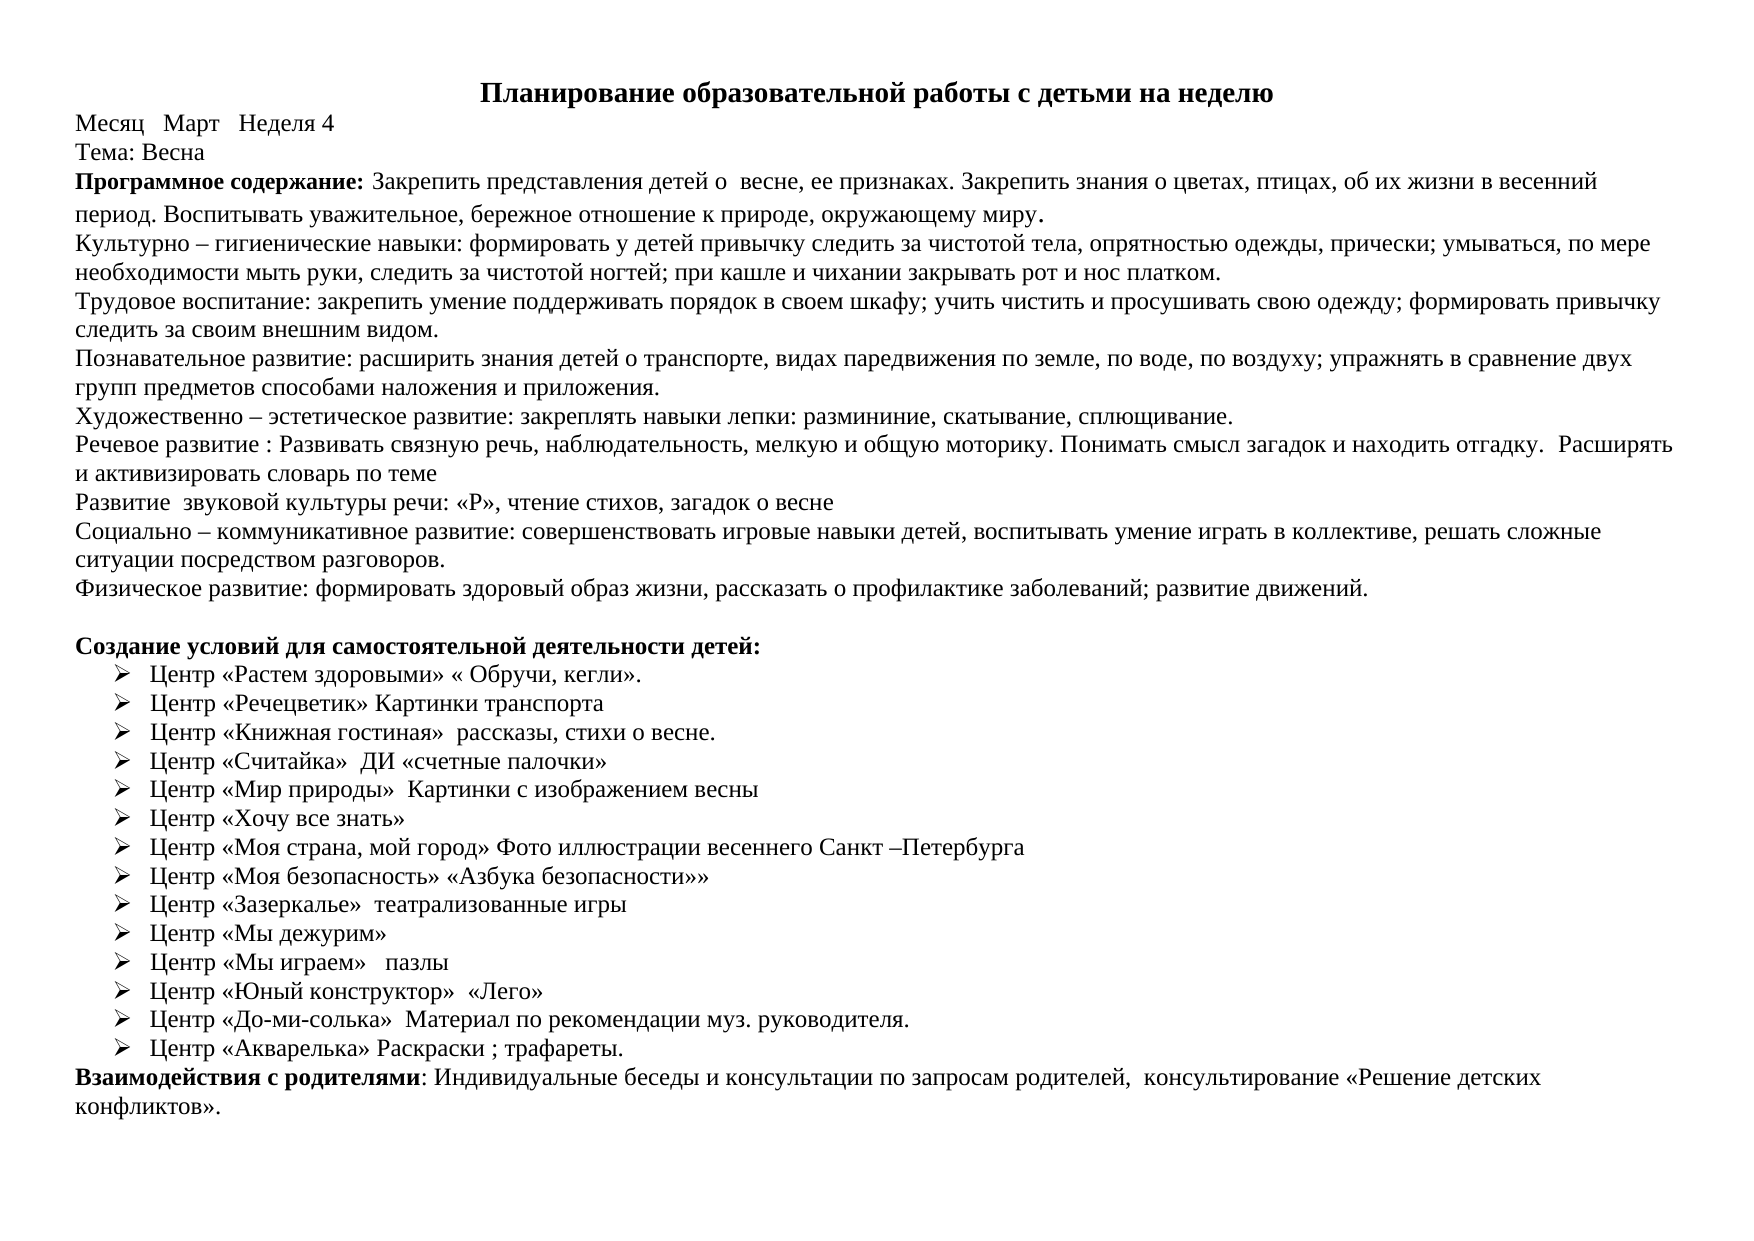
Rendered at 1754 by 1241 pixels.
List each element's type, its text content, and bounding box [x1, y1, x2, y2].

text Трудовое воспитание: закрепить умение поддерживать порядок в своем шкафу; учить чистить и просушивать свою одежду; формировать привычку следить за своим внешним видом. [75, 286, 1679, 343]
list Центр «Моя безопасность» «Азбука безопасности»» [112, 861, 1679, 889]
text Физическое развитие: формировать здоровый образ жизни, рассказать о профилактике заболеваний; развитие движений. [75, 573, 1679, 602]
list Центр «Растем здоровыми» « Обручи, кегли». [112, 659, 1679, 688]
text Планирование образовательной работы с детьми на неделю [75, 75, 1679, 108]
text Взаимодействия с родителями: Индивидуальные беседы и консультации по запросам родителей, консультирование «Решение детских конфликтов». [75, 1062, 1679, 1119]
list Центр «Мы играем» пазлы [112, 947, 1679, 976]
list Центр «Юный конструктор» «Лего» [112, 976, 1679, 1004]
text Социально – коммуникативное развитие: совершенствовать игровые навыки детей, воспитывать умение играть в коллективе, решать сложные ситуации посредством разговоров. [75, 516, 1679, 573]
list Центр «Считайка» ДИ «счетные палочки» [112, 746, 1679, 774]
text Создание условий для самостоятельной деятельности детей: [75, 631, 1679, 659]
list Центр «Зазеркалье» театрализованные игры [112, 889, 1679, 918]
text Художественно – эстетическое развитие: закреплять навыки лепки: размининие, скатывание, сплющивание. [75, 401, 1679, 429]
text Тема: Весна [75, 137, 1679, 166]
list Центр «Хочу все знать» [112, 803, 1679, 832]
text Программное содержание: Закрепить представления детей о весне, ее признаках. Закрепить знания о цветах, птицах, об их жизни в весенний период. Воспитывать уважительное, бережное отношение к природе, окружающему миру. [1059, 166, 1679, 228]
text Познавательное развитие: расширить знания детей о транспорте, видах паредвижения по земле, по воде, по воздуху; упражнять в сравнение двух групп предметов способами наложения и приложения. [75, 343, 1679, 401]
text Культурно – гигиенические навыки: формировать у детей привычку следить за чистотой тела, опрятностью одежды, прически; умываться, по мере необходимости мыть руки, следить за чистотой ногтей; при кашле и чихании закрывать рот и нос платком. [75, 228, 1679, 286]
list Центр «Книжная гостиная» рассказы, стихи о весне. [112, 717, 1679, 746]
text Речевое развитие : Развивать связную речь, наблюдательность, мелкую и общую моторику. Понимать смысл загадок и находить отгадку. Расширять и активизировать словарь по теме [75, 429, 1679, 487]
text Программное содержание: Закрепить представления детей о весне, ее признаках. Закрепить знания о цветах, птицах, об их жизни в весенний период. Воспитывать уважительное, бережное отношение к природе, окружающему миру. [75, 166, 1037, 199]
list Центр «Акварелька» Раскраски ; трафареты. [112, 1033, 1679, 1062]
list Центр «Мир природы» Картинки с изображением весны [112, 774, 1679, 803]
list Центр «До-ми-солька» Материал по рекомендации муз. руководителя. [112, 1004, 1679, 1033]
list Центр «Мы дежурим» [112, 918, 1679, 947]
text Развитие звуковой культуры речи: «Р», чтение стихов, загадок о весне [75, 487, 1679, 516]
list Центр «Речецветик» Картинки транспорта [112, 688, 1679, 717]
text Месяц Март Неделя 4 [75, 108, 1679, 137]
list Центр «Моя страна, мой город» Фото иллюстрации весеннего Санкт –Петербурга [112, 832, 1679, 861]
